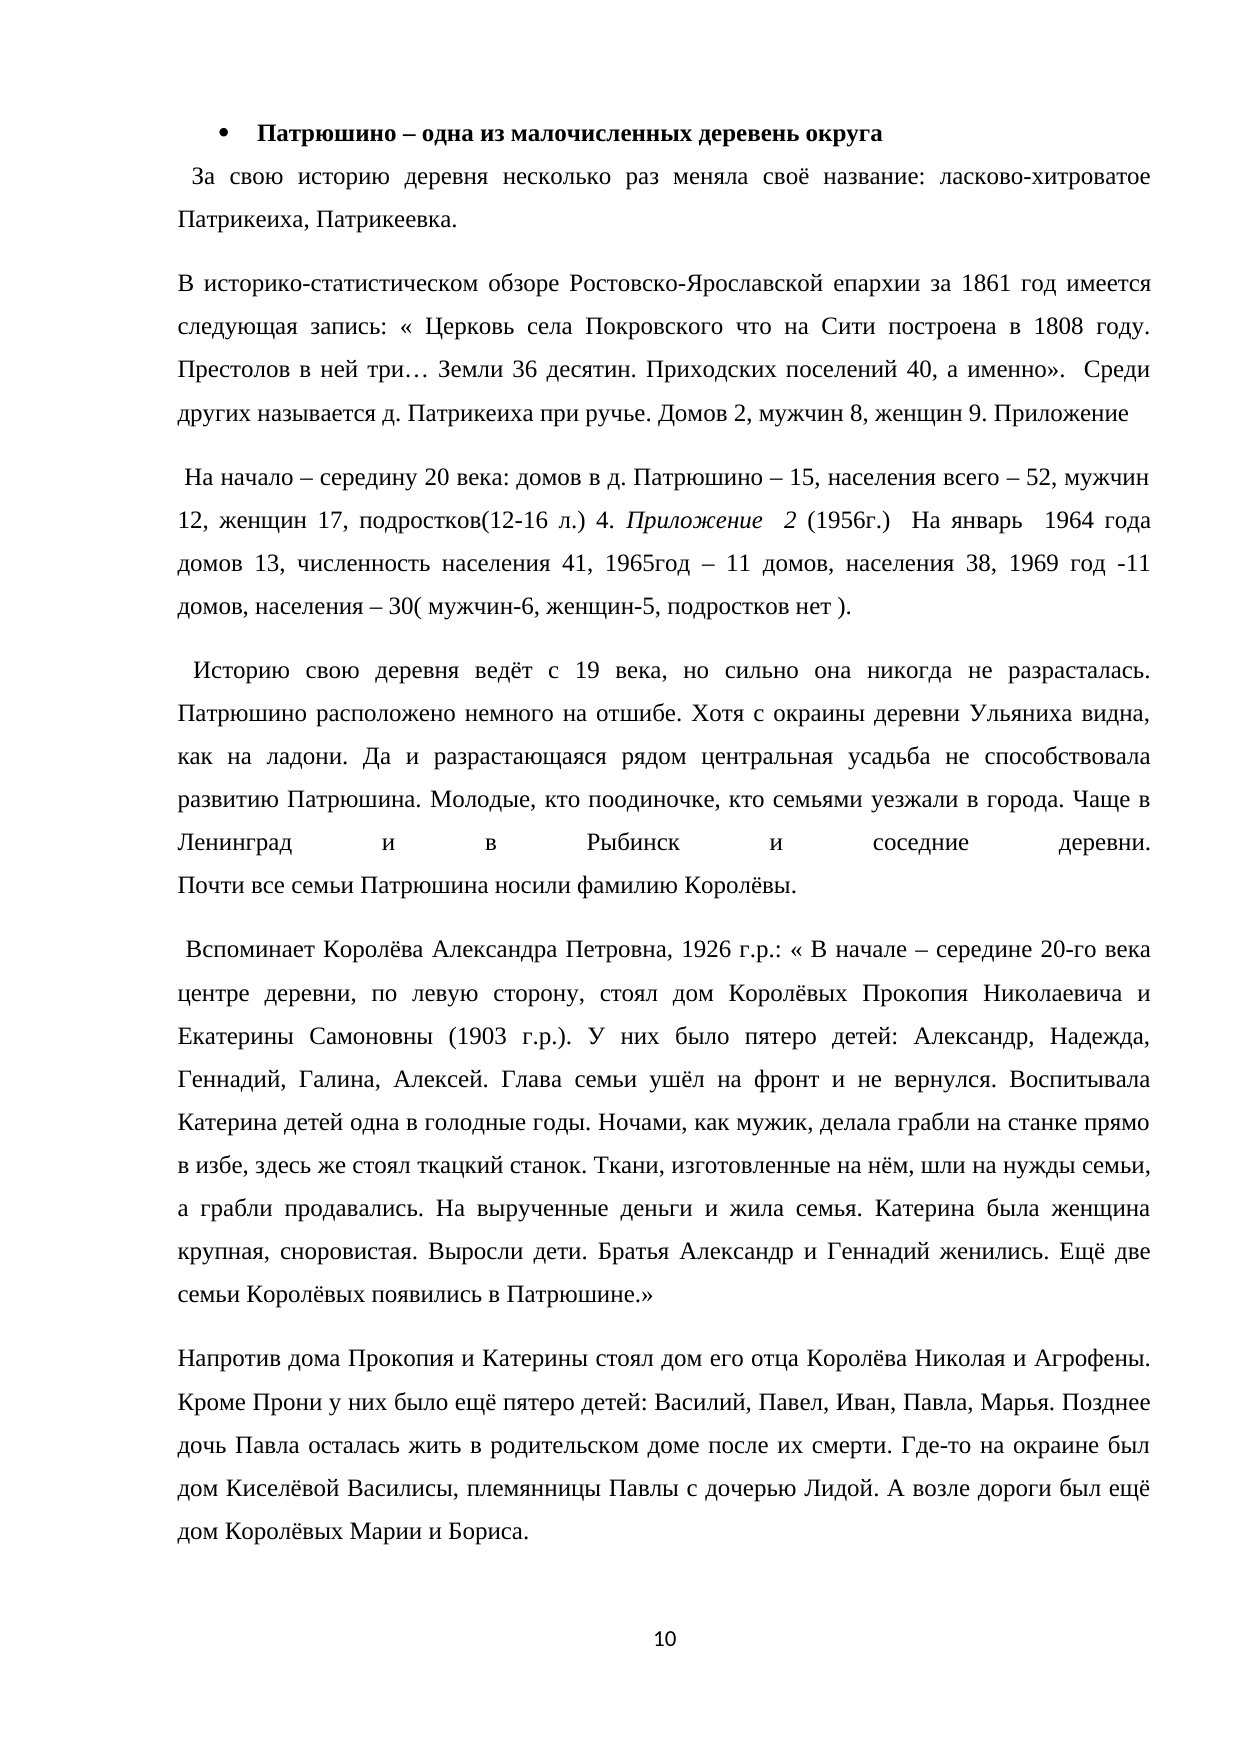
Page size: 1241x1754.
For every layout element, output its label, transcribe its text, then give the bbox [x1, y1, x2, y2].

text За свою историю деревня несколько раз меняла своё название: ласково-хитроватое Патрикеиха, Патрикеевка. [177, 161, 1152, 233]
text Историю свою деревня ведёт с 19 века, но сильно она никогда не разрасталась. Патрюшино расположено немного на отшибе. Хотя с окраины деревни Ульяниха видна, как на ладони. Да и разрастающаяся рядом центральная усадьба не способствовала развитию Патрюшина. Молодые, кто поодиночке, кто семьями уезжали в города. Чаще в Ленинград и в Рыбинск и соседние деревни. Почти все семьи Патрюшина носили фамилию Королёвы. [177, 655, 1152, 899]
text На начало – середину 20 века: домов в д. Патрюшино – 15, населения всего – 52, мужчин 12, женщин 17, подростков(12-16 л.) 4. Приложение 2 (1956г.) На январь 1964 года домов 13, численность населения 41, 1965год – 11 домов, населения 38, 1969 год -11 домов, населения – 30( мужчин-6, женщин-5, подростков нет ). [177, 462, 1152, 620]
subtitle Патрюшино – одна из малочисленных деревень округа [219, 118, 1152, 147]
text Вспоминает Королёва Александра Петровна, 1926 г.р.: « В начале – середине 20-го века центре деревни, по левую сторону, стоял дом Королёвых Прокопия Николаевича и Екатерины Самоновны (1903 г.р.). У них было пятеро детей: Александр, Надежда, Геннадий, Галина, Алексей. Глава семьи ушёл на фронт и не вернулся. Воспитывала Катерина детей одна в голодные годы. Ночами, как мужик, делала грабли на станке прямо в избе, здесь же стоял ткацкий станок. Ткани, изготовленные на нём, шли на нужды семьи, а грабли продавались. На вырученные деньги и жила семья. Катерина была женщина крупная, сноровистая. Выросли дети. Братья Александр и Геннадий женились. Ещё две семьи Королёвых появились в Патрюшине.» [177, 934, 1152, 1308]
text В историко-статистическом обзоре Ростовско-Ярославской епархии за 1861 год имеется следующая запись: « Церковь села Покровского что на Сити построена в 1808 году. Престолов в ней три… Земли 36 десятин. Приходских поселений 40, а именно». Среди других называется д. Патрикеиха при ручье. Домов 2, мужчин 8, женщин 9. Приложение [177, 268, 1152, 426]
text Напротив дома Прокопия и Катерины стоял дом его отца Королёва Николая и Агрофены. Кроме Прони у них было ещё пятеро детей: Василий, Павел, Иван, Павла, Марья. Позднее дочь Павла осталась жить в родительском доме после их смерти. Где-то на окраине был дом Киселёвой Василисы, племянницы Павлы с дочерью Лидой. А возле дороги был ещё дом Королёвых Марии и Бориса. [177, 1343, 1152, 1545]
